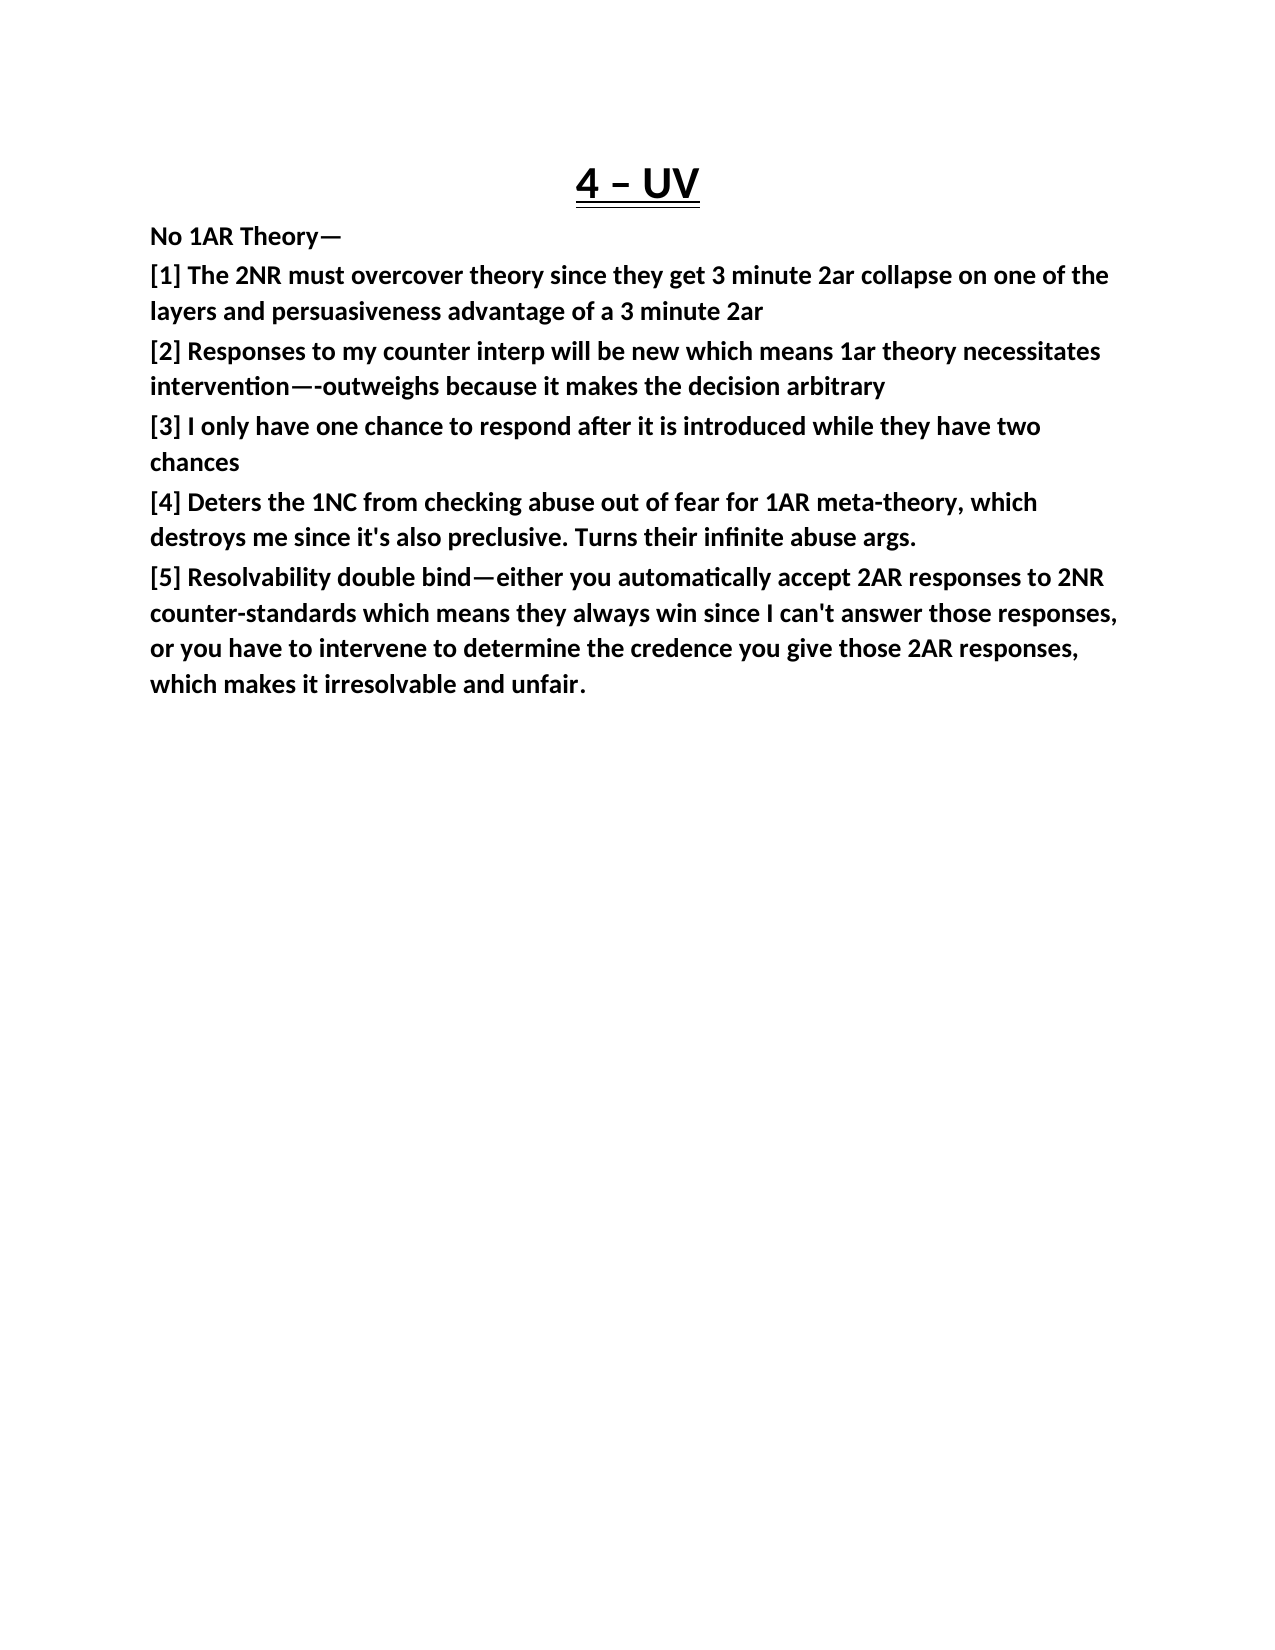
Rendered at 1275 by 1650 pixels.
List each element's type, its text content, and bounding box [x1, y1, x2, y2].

subtitle [2] Responses to my counter interp will be new which means 1ar theory necessitates intervention—-outweighs because it makes the decision arbitrary [150, 334, 1125, 402]
subtitle [4] Deters the 1NC from checking abuse out of fear for 1AR meta-theory, which destroys me since it's also preclusive. Turns their infinite abuse args. [150, 485, 1125, 553]
subtitle [1] The 2NR must overcover theory since they get 3 minute 2ar collapse on one of the layers and persuasiveness advantage of a 3 minute 2ar [150, 258, 1125, 327]
subtitle 4 – UV [150, 154, 1125, 210]
subtitle No 1AR Theory— [150, 219, 1125, 252]
subtitle [5] Resolvability double bind—either you automatically accept 2AR responses to 2NR counter-standards which means they always win since I can't answer those responses, or you have to intervene to determine the credence you give those 2AR responses, which makes it irresolvable and unfair. [150, 560, 1125, 700]
subtitle [3] I only have one chance to respond after it is introduced while they have two chances [150, 409, 1125, 478]
